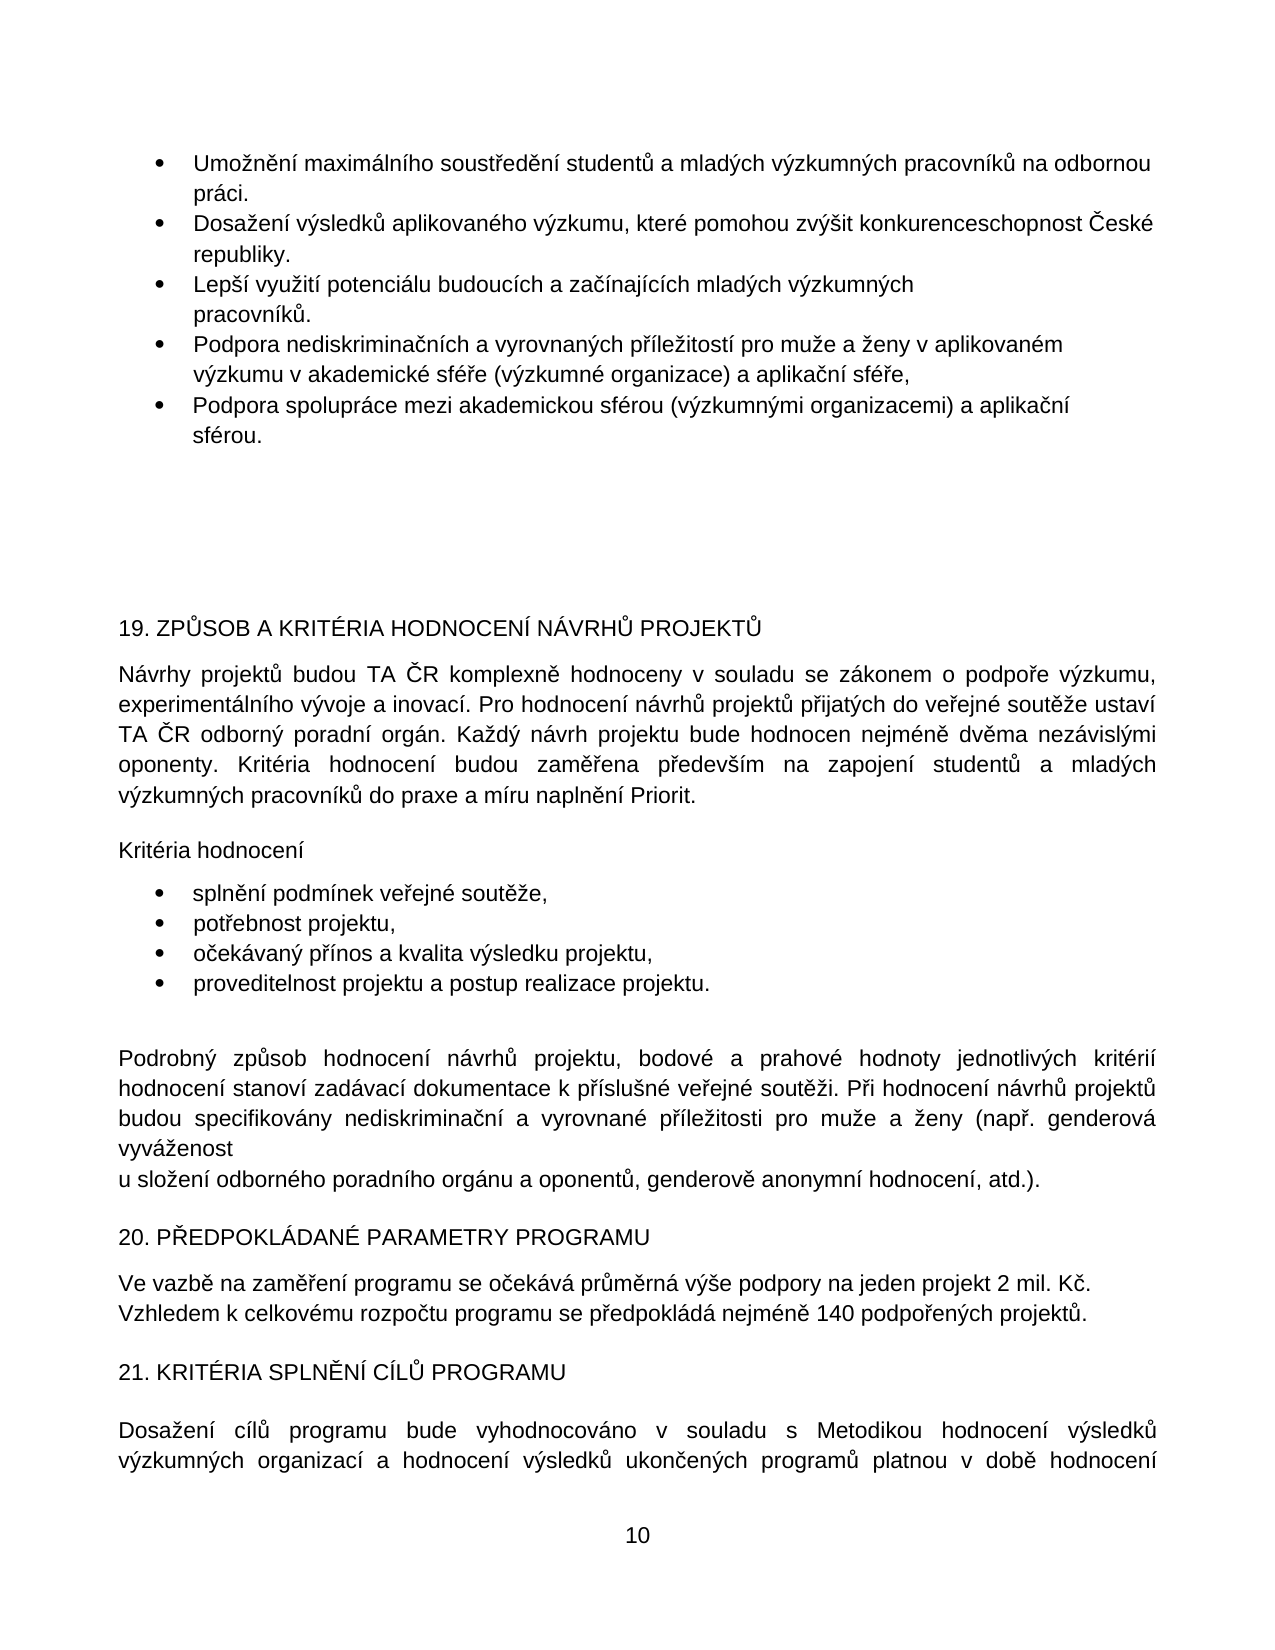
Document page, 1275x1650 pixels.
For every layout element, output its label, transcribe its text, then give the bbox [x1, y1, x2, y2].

text Návrhy projektů budou TA ČR komplexně hodnoceny v souladu se zákonem o podpoře výzkumu, experimentálního vývoje a inovací. Pro hodnocení návrhů projektů přijatých do veřejné soutěže ustaví TA ČR odborný poradní orgán. Každý návrh projektu bude hodnocen nejméně dvěma nezávislými oponenty. Kritéria hodnocení budou zaměřena především na zapojení studentů a mladých výzkumných pracovníků do praxe a míru naplnění Priorit. [118, 661, 1157, 808]
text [118, 1417, 1157, 1473]
list očekávaný přínos a kvalita výsledku projektu, [156, 940, 800, 966]
list Dosažení výsledků aplikovaného výzkumu, které pomohou zvýšit konkurenceschopnost České republiky. [156, 210, 1157, 267]
text 19. ZPŮSOB A KRITÉRIA HODNOCENÍ NÁVRHŮ PROJEKTŮ [118, 614, 834, 641]
list Podpora spolupráce mezi akademickou sférou (výzkumnými organizacemi) a aplikační sférou. [155, 392, 1145, 448]
text Kritéria hodnocení [118, 837, 339, 863]
text Podrobný způsob hodnocení návrhů projektu, bodové a prahové hodnoty jednotlivých kritérií hodnocení stanoví zadávací dokumentace k příslušné veřejné soutěži. Při hodnocení návrhů projektů budou specifikovány nediskriminační a vyrovnané příležitosti pro muže a ženy (např. genderová vyváženost u složení odborného poradního orgánu a oponentů, genderově anonymní hodnocení, atd.). [118, 1045, 1157, 1192]
list potřebnost projektu, [156, 910, 1124, 936]
text 21. KRITÉRIA SPLNĚNÍ CÍLŮ PROGRAMU [118, 1359, 638, 1385]
list proveditelnost projektu a postup realizace projektu. [156, 970, 785, 996]
text Ve vazbě na zaměření programu se očekává průměrná výše podpory na jeden projekt 2 mil. Kč. Vzhledem k celkovému rozpočtu programu se předpokládá nejméně 140 podpořených projektů. [118, 1270, 1156, 1326]
list Podpora nediskriminačních a vyrovnaných příležitostí pro muže a ženy v aplikovaném výzkumu v akademické sféře (výzkumné organizace) a aplikační sféře, [156, 331, 1156, 388]
list Umožnění maximálního soustředění studentů a mladých výzkumných pracovníků na odbornou práci. [156, 150, 1157, 207]
list Lepší využití potenciálu budoucích a začínajících mladých výzkumných pracovníků. [156, 271, 1037, 327]
list splnění podmínek veřejné soutěže, [155, 879, 1124, 906]
text 20. PŘEDPOKLÁDANÉ PARAMETRY PROGRAMU [118, 1224, 722, 1251]
